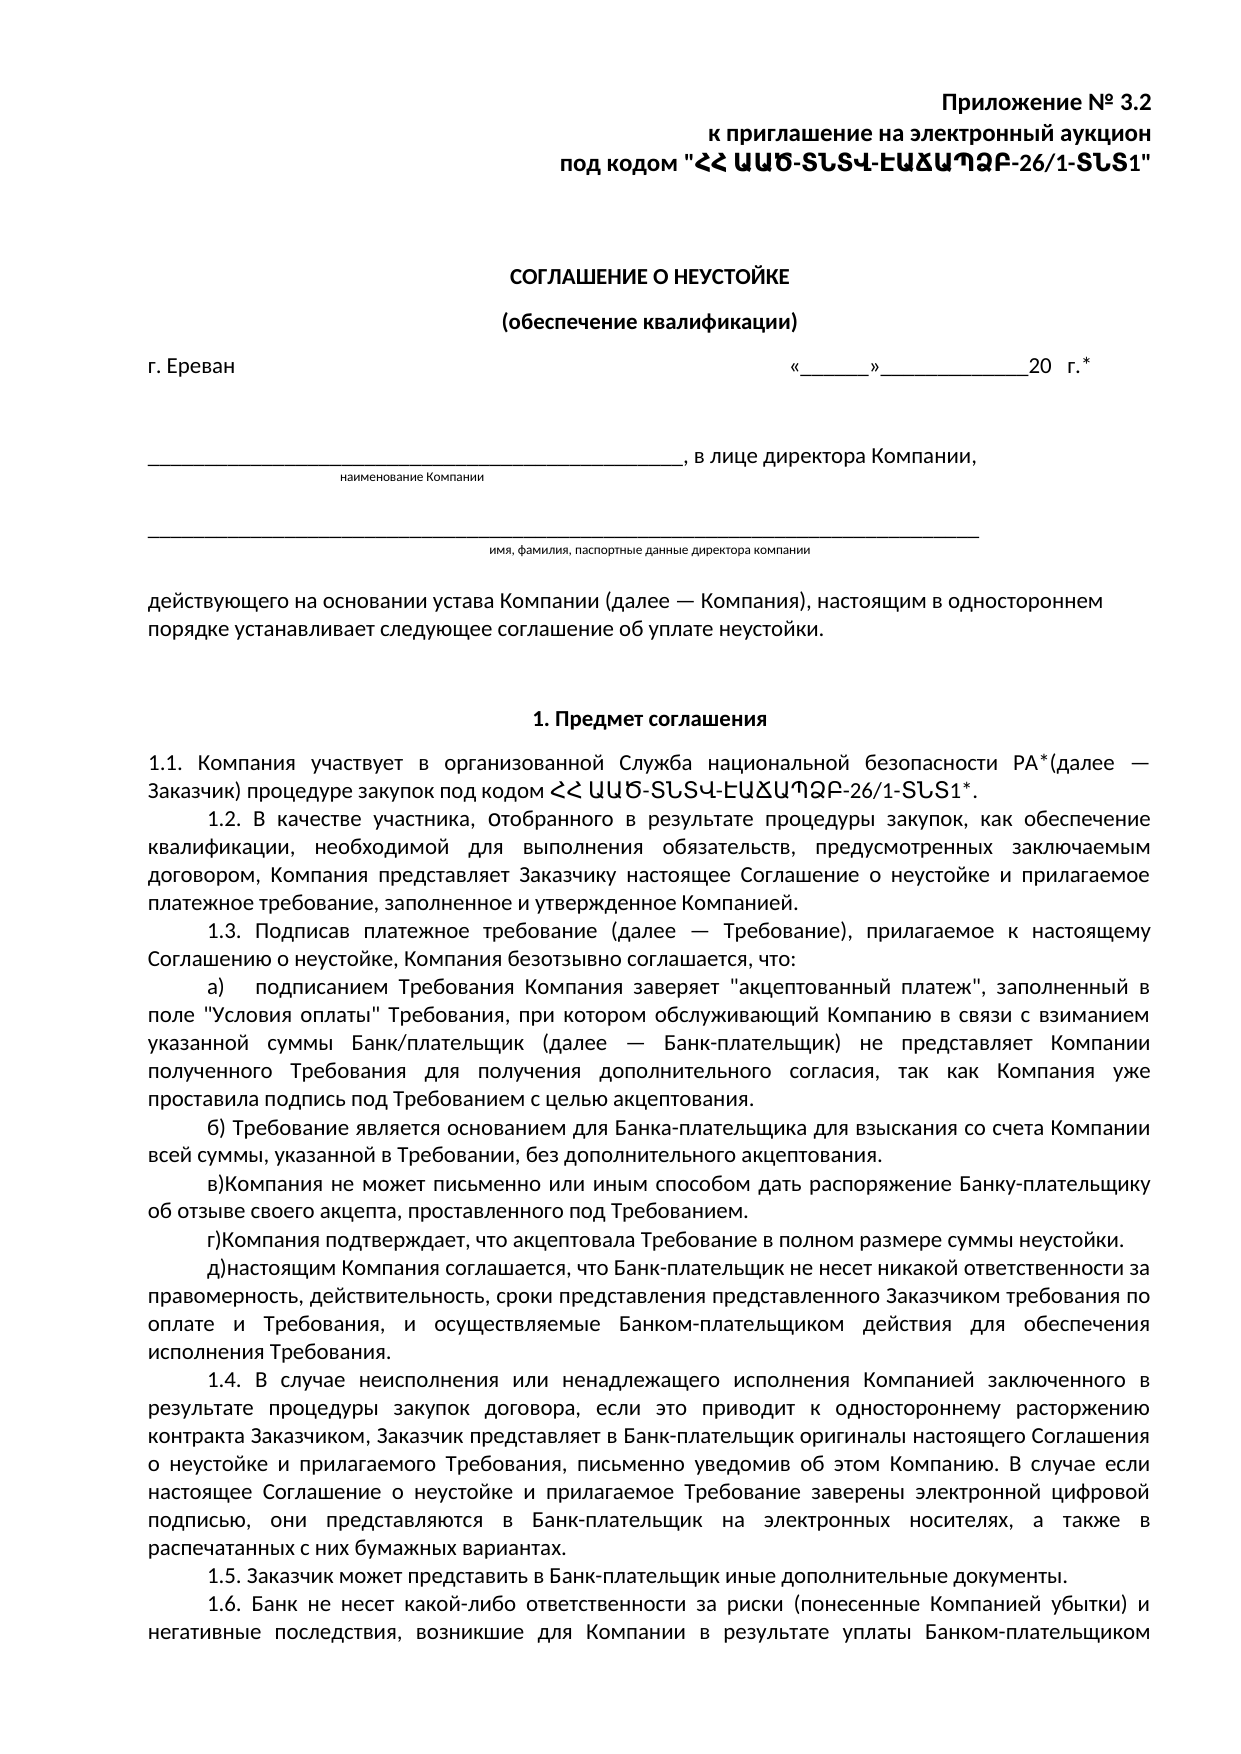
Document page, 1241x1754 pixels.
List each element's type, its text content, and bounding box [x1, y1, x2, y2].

table_header г. Ереван [136, 351, 635, 396]
text _______________________________________________, в лице директора Компании, [148, 441, 1152, 469]
text 1.4. В случае неисполнения или ненадлежащего исполнения Компанией заключенного в результате процедуры закупок договора, если это приводит к одностороннему расторжению контракта Заказчиком, Заказчик представляет в Банк-плательщик оригиналы настоящего Соглашения о неустойке и прилагаемого Требования, письменно уведомив об этом Компанию. В случае если настоящее Соглашение о неустойке и прилагаемое Требование заверены электронной цифровой подписью, они представляются в Банк-плательщик на электронных носителях, а также в распечатанных с них бумажных вариантах. [148, 1365, 1152, 1561]
text к приглашение на электронный аукцион [177, 117, 1152, 147]
text действующего на основании устава Компании (далее — Компания), настоящим в одностороннем [148, 586, 1152, 614]
text СОГЛАШЕНИЕ О НЕУСТОЙКЕ [148, 262, 1152, 290]
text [148, 1589, 1152, 1645]
text (обеспечение квалификации) [148, 307, 1152, 335]
text 1.5. Заказчик может представить в Банк-плательщик иные дополнительные документы. [148, 1561, 1152, 1589]
text г)Компания подтверждает, что акцептовала Требование в полном размере суммы неустойки. [148, 1225, 1152, 1253]
text б) Требование является основанием для Банка-плательщика для взыскания со счета Компании всей суммы, указанной в Требовании, без дополнительного акцептования. [148, 1113, 1152, 1169]
text наименование Компании [340, 469, 1152, 497]
text под кодом "ՀՀ ԱԱԾ-ՏՆՏՎ-ԷԱՃԱՊՁԲ-26/1-ՏՆՏ1" [177, 147, 1152, 178]
text д)настоящим Компания соглашается, что Банк-плательщик не несет никакой ответственности за правомерность, действительность, сроки представления представленного Заказчиком требования по оплате и Требования, и осуществляемые Банком-плательщиком действия для обеспечения исполнения Требования. [148, 1253, 1152, 1365]
text 1.1. Компания участвует в организованной Служба национальной безопасности РА*(далее — Заказчик) процедуре закупок под кодом ՀՀ ԱԱԾ-ՏՆՏՎ-ԷԱՃԱՊՁԲ-26/1-ՏՆՏ1*. [148, 748, 1152, 804]
text а) подписанием Требования Компания заверяет "акцептованный платеж", заполненный в поле "Условия оплаты" Требования, при котором обслуживающий Компанию в связи с взиманием указанной суммы Банк/плательщик (далее — Банк-плательщик) не представляет Компании полученного Требования для получения дополнительного согласия, так как Компания уже проставила подпись под Требованием с целью акцептования. [148, 972, 1152, 1113]
text 1. Предмет соглашения [148, 704, 1152, 732]
text в)Компания не может письменно или иным способом дать распоряжение Банку-плательщику об отзыве своего акцепта, проставленного под Требованием. [148, 1169, 1152, 1225]
text 1.2. В качестве участника, օтобранного в результате процедуры закупок, как обеспечение квалификации, необходимой для выполнения обязательств, предусмотренных заключаемым договором, Kомпания представляет Заказчику настоящее Соглашение о неустойке и прилагаемое платежное требование, заполненное и утвержденное Компанией. [148, 804, 1152, 916]
text _________________________________________________________________________ [148, 513, 1152, 542]
text имя, фамилия, паспортные данные директора компании [148, 542, 1152, 569]
text 1.3. Подписав платежное требование (далее — Требование), прилагаемое к настоящему Соглашению о неустойке, Компания безотзывно соглашается, что: [148, 916, 1152, 972]
text порядке устанавливает следующее соглашение об уплате неустойки. [148, 614, 1152, 642]
table_header «______»_____________20 г.* [635, 351, 1104, 396]
text Приложение № 3.2 [148, 86, 1152, 117]
